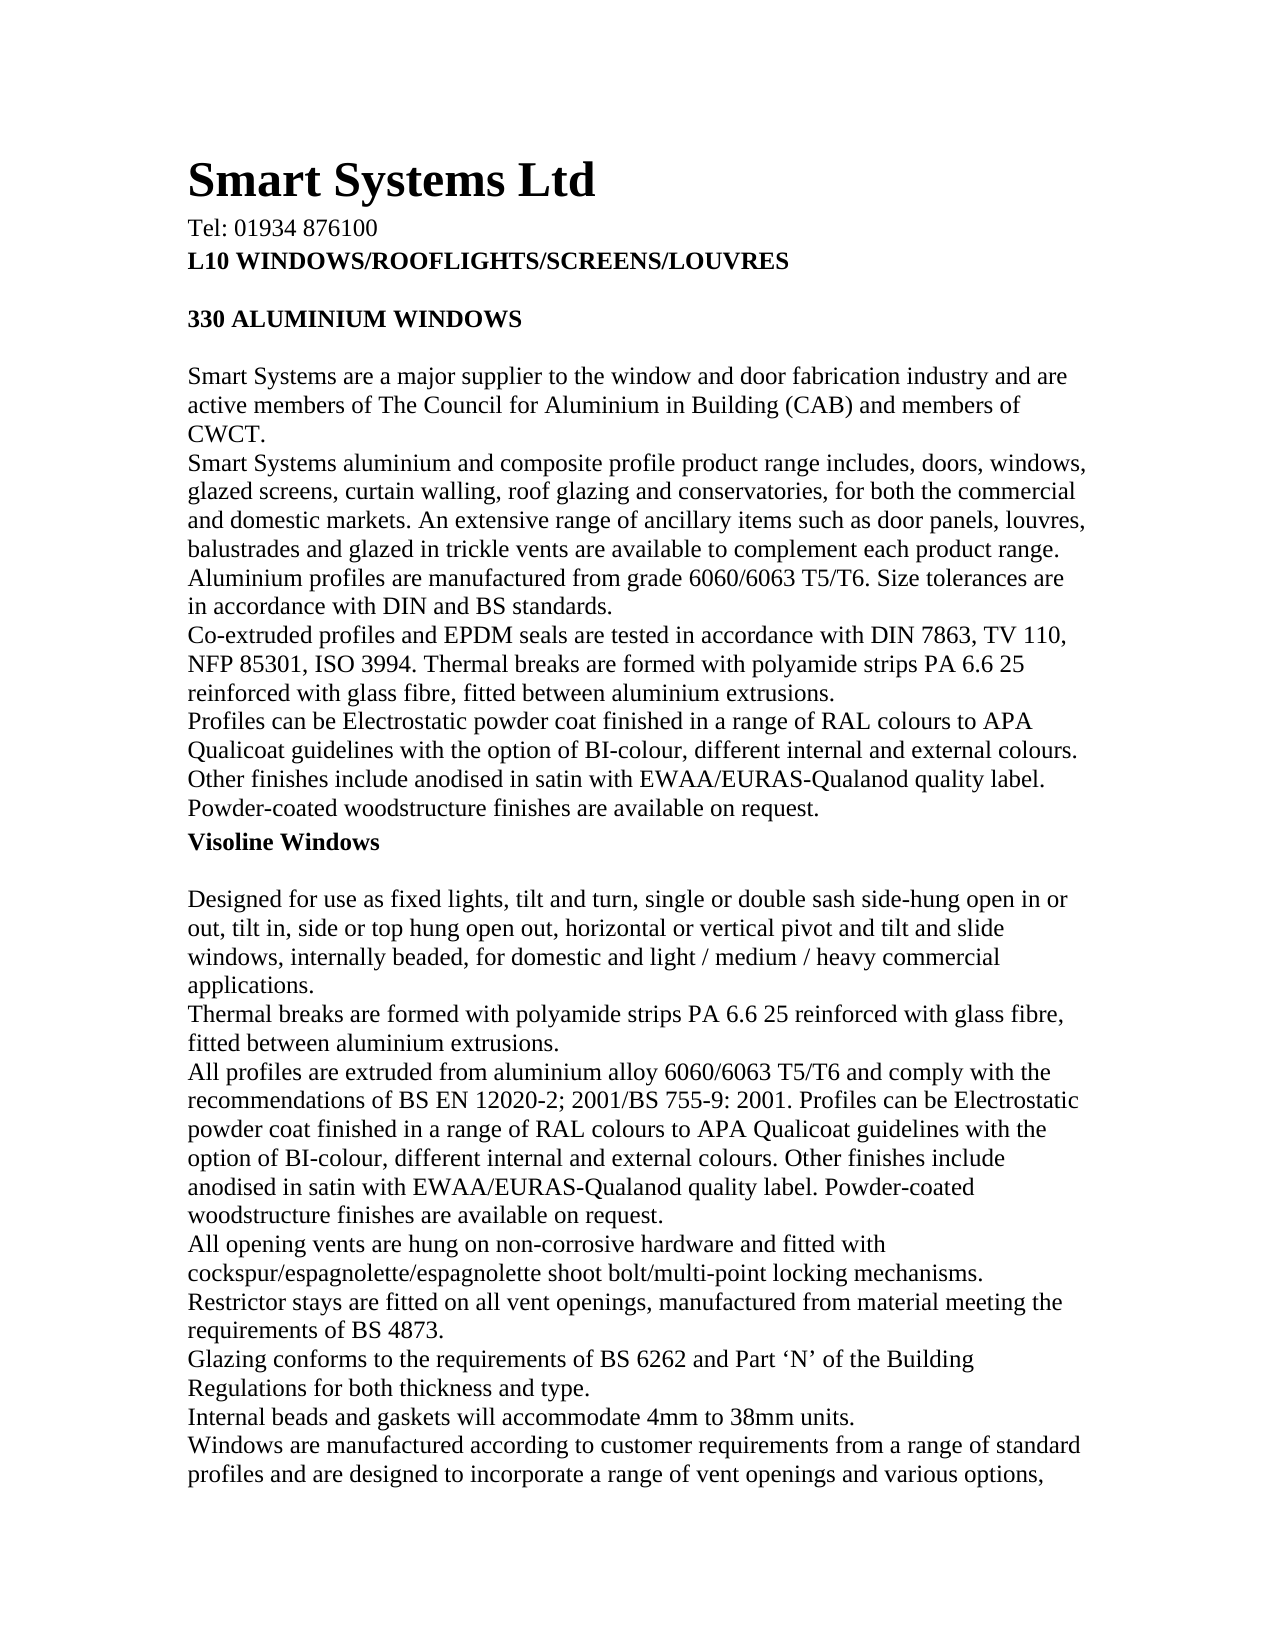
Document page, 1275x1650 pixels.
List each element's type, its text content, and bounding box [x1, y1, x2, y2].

text L10 WINDOWS/ROOFLIGHTS/SCREENS/LOUVRES 330 ALUMINIUM WINDOWS Smart Systems are a major supplier to the window and door fabrication industry and are active members of The Council for Aluminium in Building (CAB) and members of CWCT. Smart Systems aluminium and composite profile product range includes, doors, windows, glazed screens, curtain walling, roof glazing and conservatories, for both the commercial and domestic markets. An extensive range of ancillary items such as door panels, louvres, balustrades and glazed in trickle vents are available to complement each product range. Aluminium profiles are manufactured from grade 6060/6063 T5/T6. Size tolerances are in accordance with DIN and BS standards. Co-extruded profiles and EPDM seals are tested in accordance with DIN 7863, TV 110, NFP 85301, ISO 3994. Thermal breaks are formed with polyamide strips PA 6.6 25 reinforced with glass fibre, fitted between aluminium extrusions. Profiles can be Electrostatic powder coat finished in a range of RAL colours to APA Qualicoat guidelines with the option of BI-colour, different internal and external colours. Other finishes include anodised in satin with EWAA/EURAS-Qualanod quality label. Powder-coated woodstructure finishes are available on request. [187, 246, 1087, 821]
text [187, 827, 1087, 1488]
text Tel: 01934 876100 [187, 213, 1087, 241]
subtitle Smart Systems Ltd [187, 150, 1087, 207]
